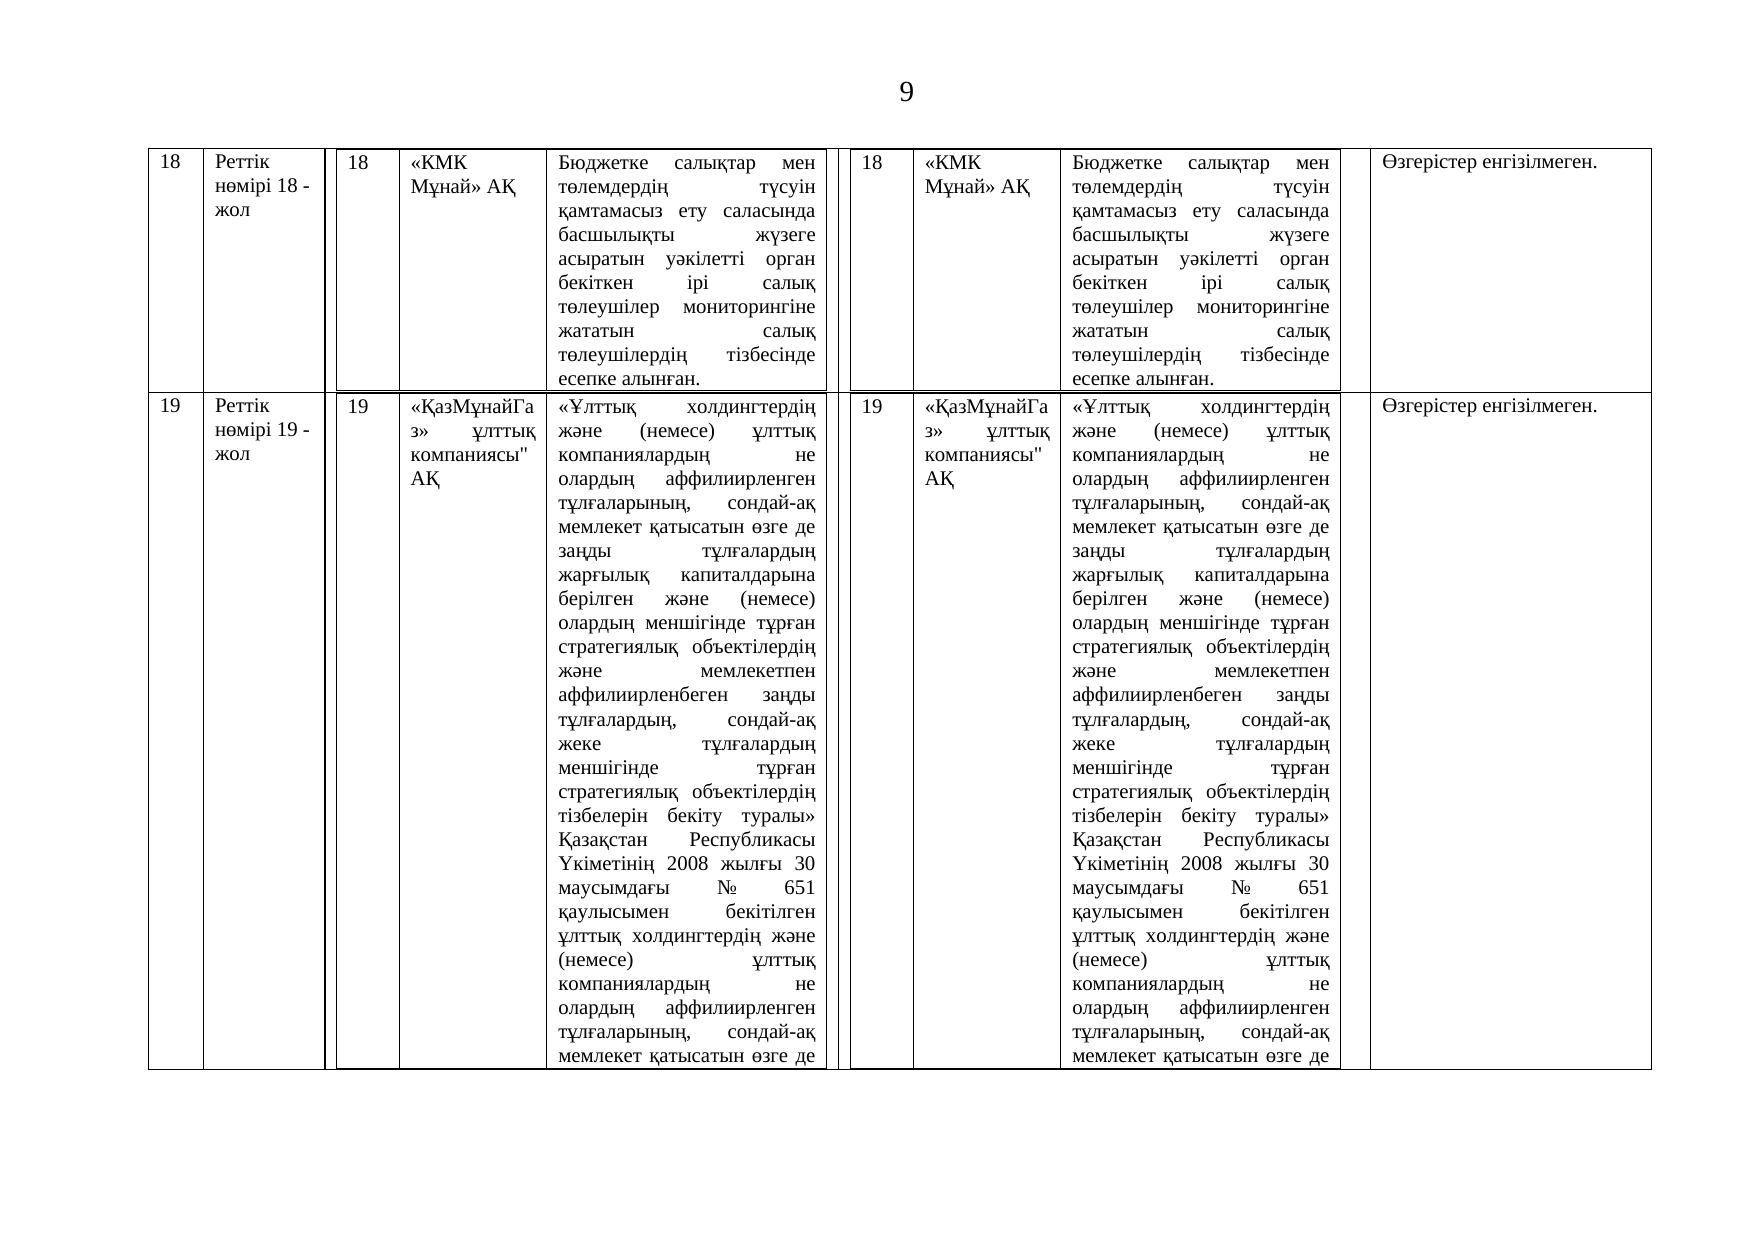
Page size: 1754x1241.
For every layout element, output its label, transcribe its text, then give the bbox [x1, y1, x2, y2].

table_cell [1341, 393, 1370, 1068]
table_cell 19 [149, 393, 203, 1068]
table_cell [1371, 149, 1651, 392]
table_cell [204, 393, 324, 1068]
table_cell Реттік нөмірі 18 - жол [204, 149, 324, 392]
table_cell [851, 394, 913, 1068]
table_cell 18 [149, 149, 203, 392]
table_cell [1371, 393, 1651, 1068]
table_cell [326, 149, 838, 392]
table_cell [547, 394, 826, 1068]
table_cell [400, 394, 546, 1068]
table_cell [914, 394, 1060, 1068]
table_cell [839, 393, 850, 1068]
table_cell [326, 393, 336, 1068]
table_cell [337, 394, 399, 1068]
table_cell [1061, 394, 1340, 1068]
table_cell [827, 393, 838, 1068]
table_cell [839, 149, 1370, 392]
